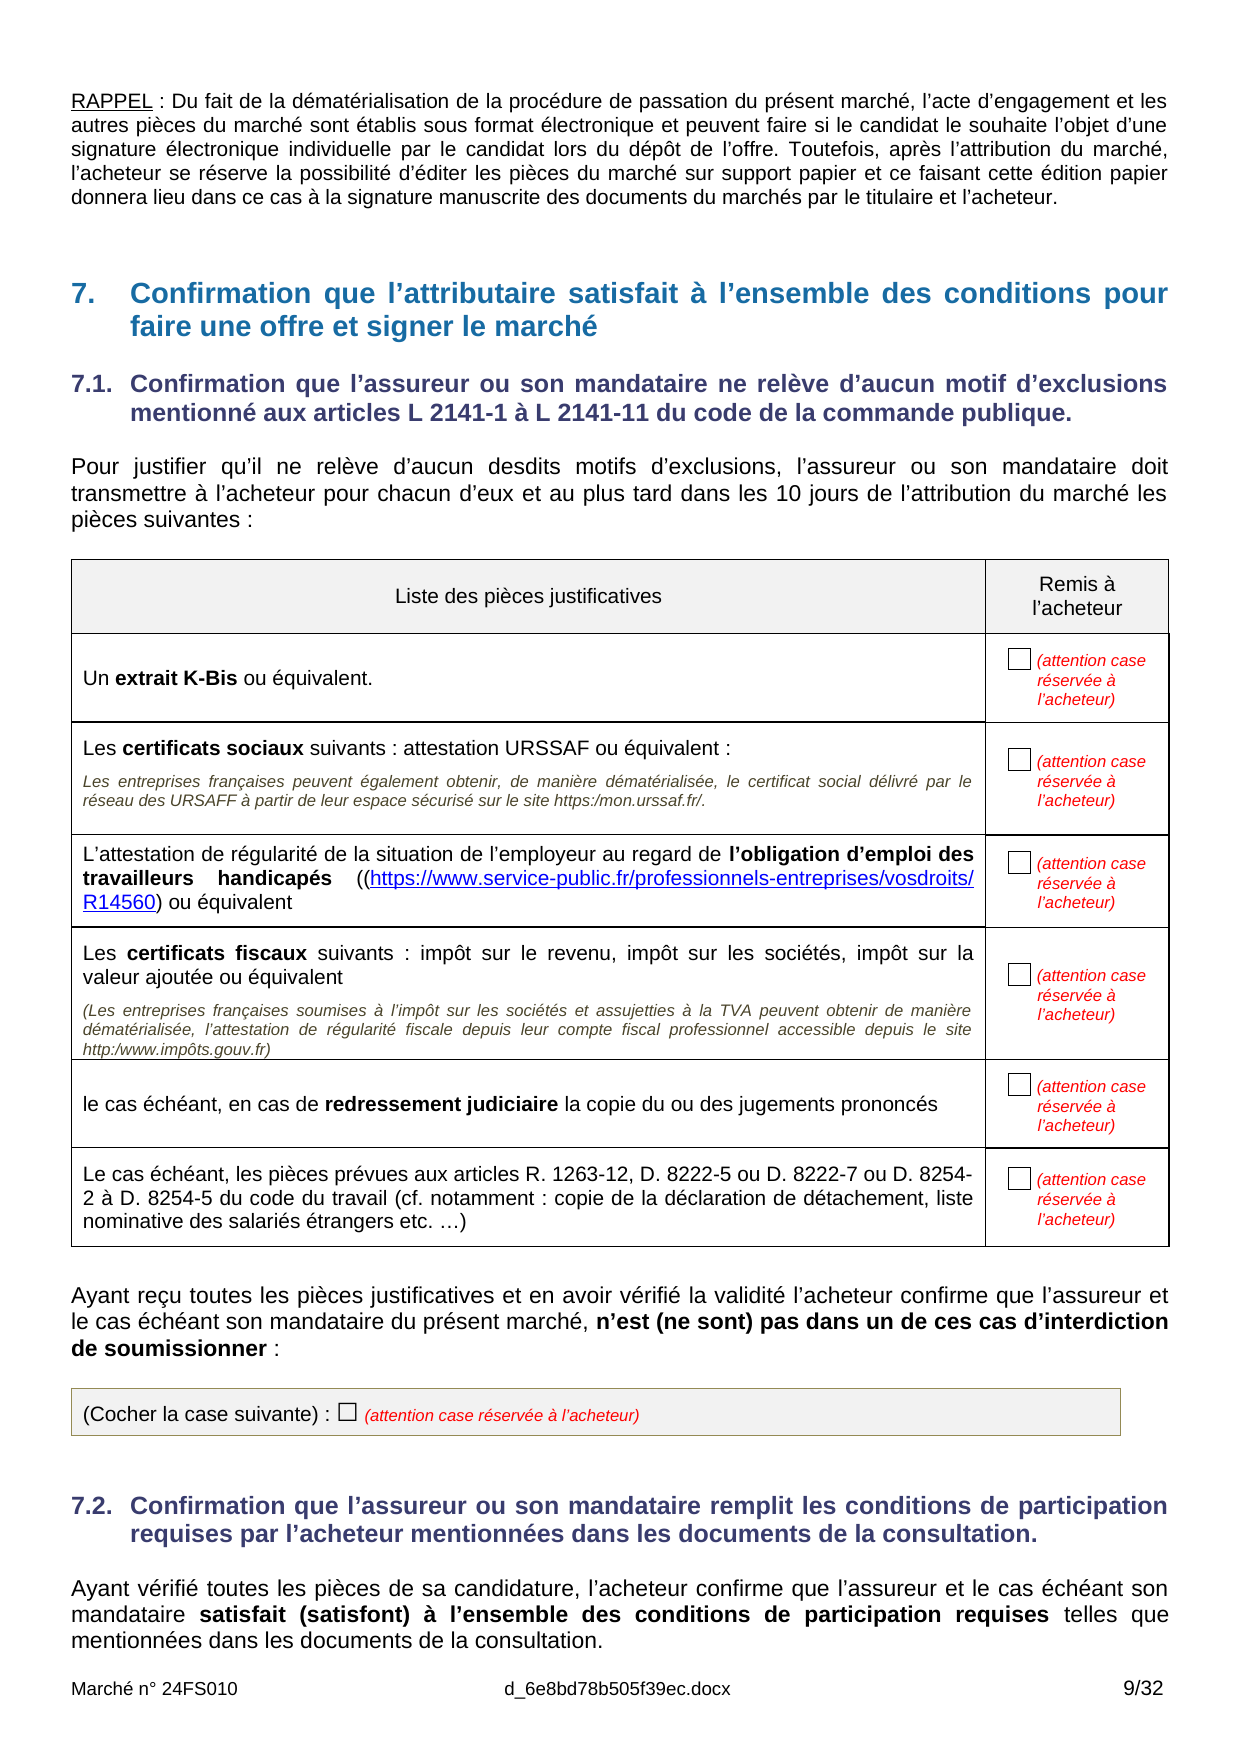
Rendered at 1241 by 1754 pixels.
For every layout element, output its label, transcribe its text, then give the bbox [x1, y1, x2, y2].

table_cell Le cas échéant, les pièces prévues aux articles R. 1263-12, D. 8222-5 ou D. 8222-7 ou D. 8254-2 à D. 8254-5 du code du travail (cf. notamment : copie de la déclaration de détachement, liste nominative des salariés étrangers etc. …) [72, 1148, 985, 1246]
table_cell (attention case réservée à l’acheteur) [986, 723, 1168, 834]
table_cell (attention case réservée à l’acheteur) [986, 928, 1168, 1058]
table_cell (attention case réservée à l’acheteur) [986, 634, 1168, 721]
table_header Remis à l’acheteur [986, 560, 1168, 633]
subtitle Confirmation que l’attributaire satisfait à l’ensemble des conditions pour faire une offre et signer le marché [71, 276, 1169, 343]
text RAPPEL : Du fait de la dématérialisation de la procédure de passation du présent marché, l’acte d’engagement et les autres pièces du marché sont établis sous format électronique et peuvent faire si le candidat le souhaite l’objet d’une signature électronique individuelle par le candidat lors du dépôt de l’offre. Toutefois, après l’attribution du marché, l’acheteur se réserve la possibilité d’éditer les pièces du marché sur support papier et ce faisant cette édition papier donnera lieu dans ce cas à la signature manuscrite des documents du marchés par le titulaire et l’acheteur. [71, 89, 1169, 208]
table_cell Les certificats sociaux suivants : attestation URSSAF ou équivalent : Les entreprises françaises peuvent également obtenir, de manière dématérialisée, le certificat social délivré par le réseau des URSAFF à partir de leur espace sécurisé sur le site https:/mon.urssaf.fr/. [72, 723, 985, 834]
table_cell (attention case réservée à l’acheteur) [986, 1149, 1168, 1246]
table_header Liste des pièces justificatives [72, 560, 985, 633]
text Ayant reçu toutes les pièces justificatives et en avoir vérifié la validité l’acheteur confirme que l’assureur et le cas échéant son mandataire du présent marché, n’est (ne sont) pas dans un de ces cas d’interdiction de soumissionner : [71, 1282, 1169, 1361]
subtitle Confirmation que l’assureur ou son mandataire remplit les conditions de participation requises par l’acheteur mentionnées dans les documents de la consultation. [71, 1491, 1169, 1548]
text Pour justifier qu’il ne relève d’aucun desdits motifs d’exclusions, l’assureur ou son mandataire doit transmettre à l’acheteur pour chacun d’eux et au plus tard dans les 10 jours de l’attribution du marché les pièces suivantes : [71, 453, 1169, 532]
table_cell Un extrait K-Bis ou équivalent. [72, 634, 985, 721]
table_cell (attention case réservée à l’acheteur) [986, 1060, 1168, 1147]
subtitle Confirmation que l’assureur ou son mandataire ne relève d’aucun motif d’exclusions mentionné aux articles L 2141-1 à L 2141-11 du code de la commande publique. [71, 369, 1169, 427]
table_cell Les certificats fiscaux suivants : impôt sur le revenu, impôt sur les sociétés, impôt sur la valeur ajoutée ou équivalent (Les entreprises françaises soumises à l’impôt sur les sociétés et assujetties à la TVA peuvent obtenir de manière dématérialisée, l’attestation de régularité fiscale depuis leur compte fiscal professionnel accessible depuis le site http:/www.impôts.gouv.fr) [72, 928, 985, 1058]
table_cell le cas échéant, en cas de redressement judiciaire la copie du ou des jugements prononcés [72, 1060, 985, 1147]
table_cell (attention case réservée à l’acheteur) [986, 836, 1168, 926]
table_cell L’attestation de régularité de la situation de l’employeur au regard de l’obligation d’emploi des travailleurs handicapés ((https://www.service-public.fr/professionnels-entreprises/vosdroits/R14560) ou équivalent [72, 835, 985, 926]
table_header (Cocher la case suivante) : (attention case réservée à l’acheteur) [72, 1389, 1120, 1435]
text Ayant vérifié toutes les pièces de sa candidature, l’acheteur confirme que l’assureur et le cas échéant son mandataire satisfait (satisfont) à l’ensemble des conditions de participation requises telles que mentionnées dans les documents de la consultation. [71, 1574, 1169, 1654]
